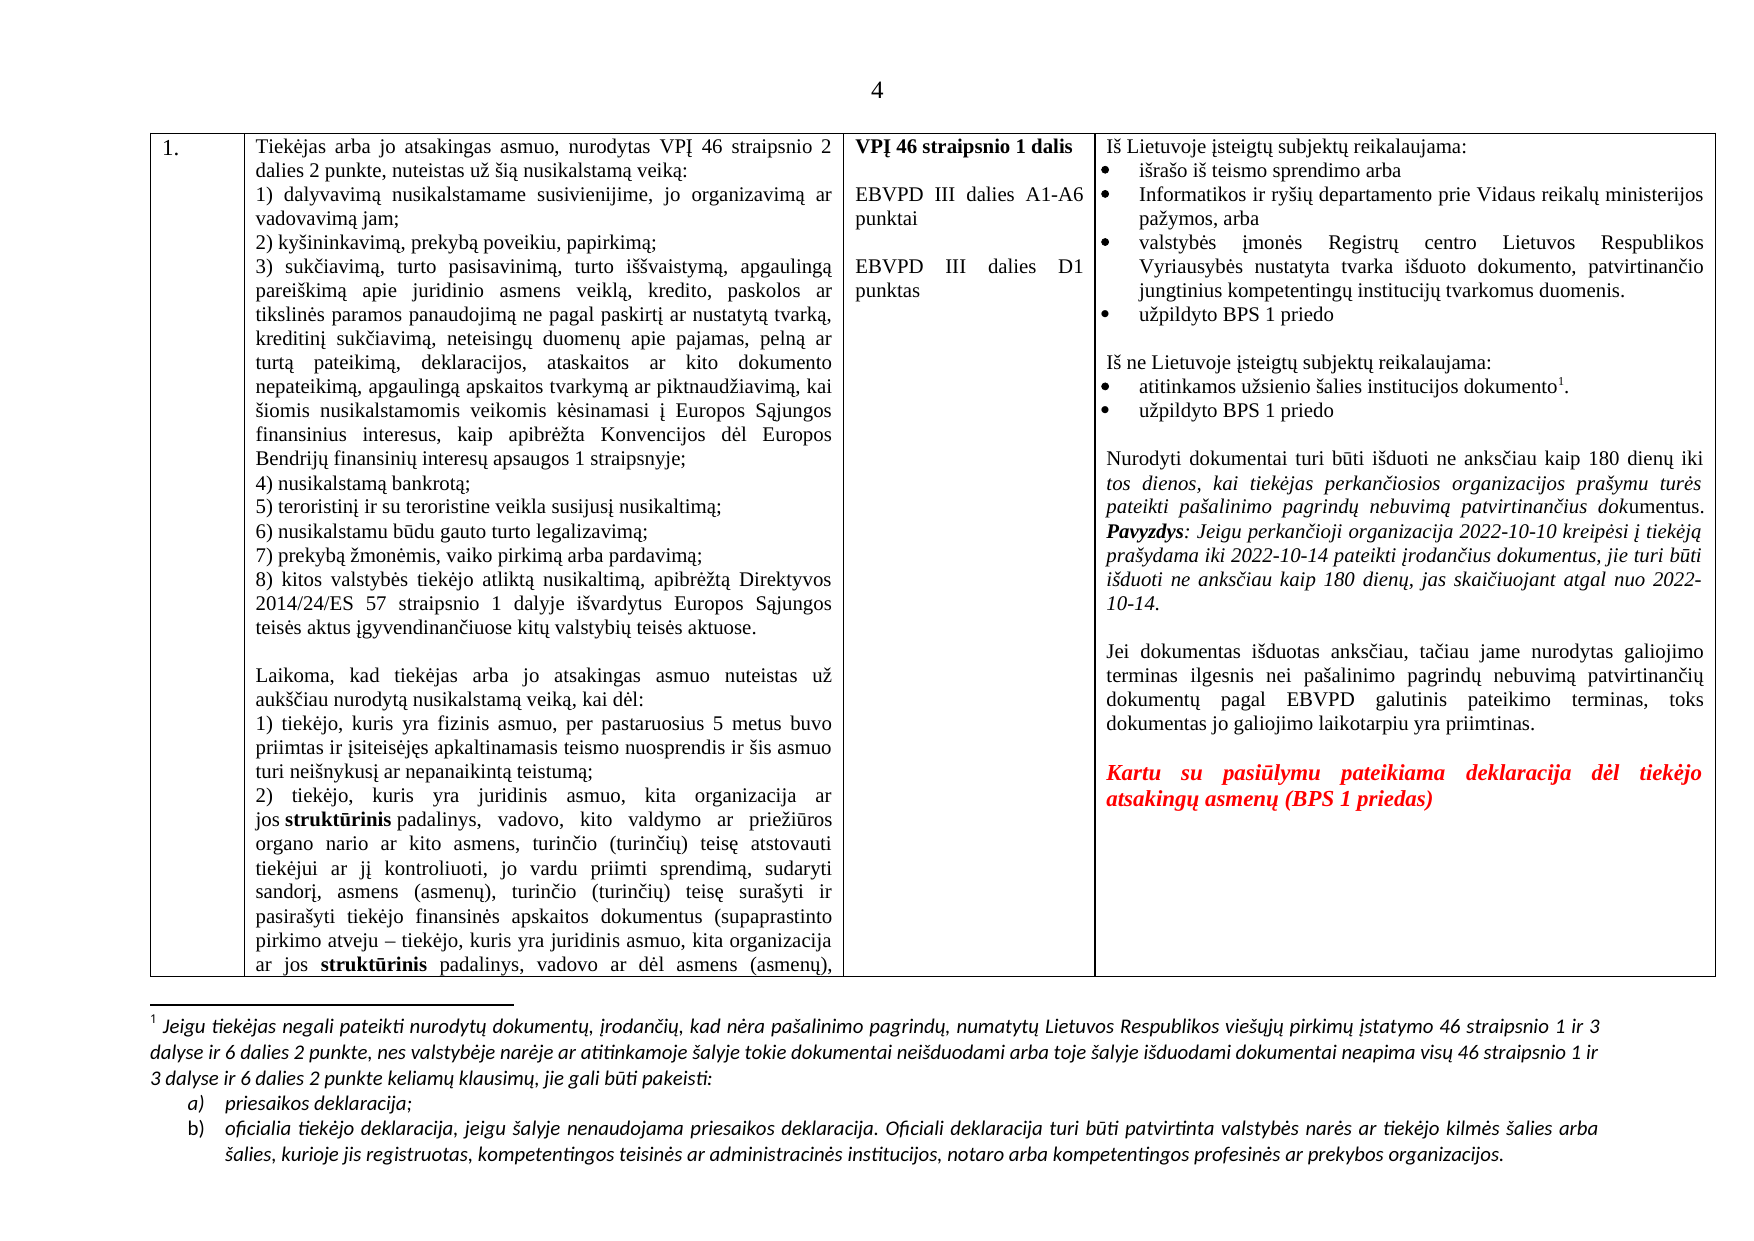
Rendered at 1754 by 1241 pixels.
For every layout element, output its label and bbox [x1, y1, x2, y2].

table_cell [844, 134, 1094, 976]
table_cell [151, 134, 244, 976]
table_cell [1096, 134, 1715, 976]
table_cell [245, 134, 843, 976]
